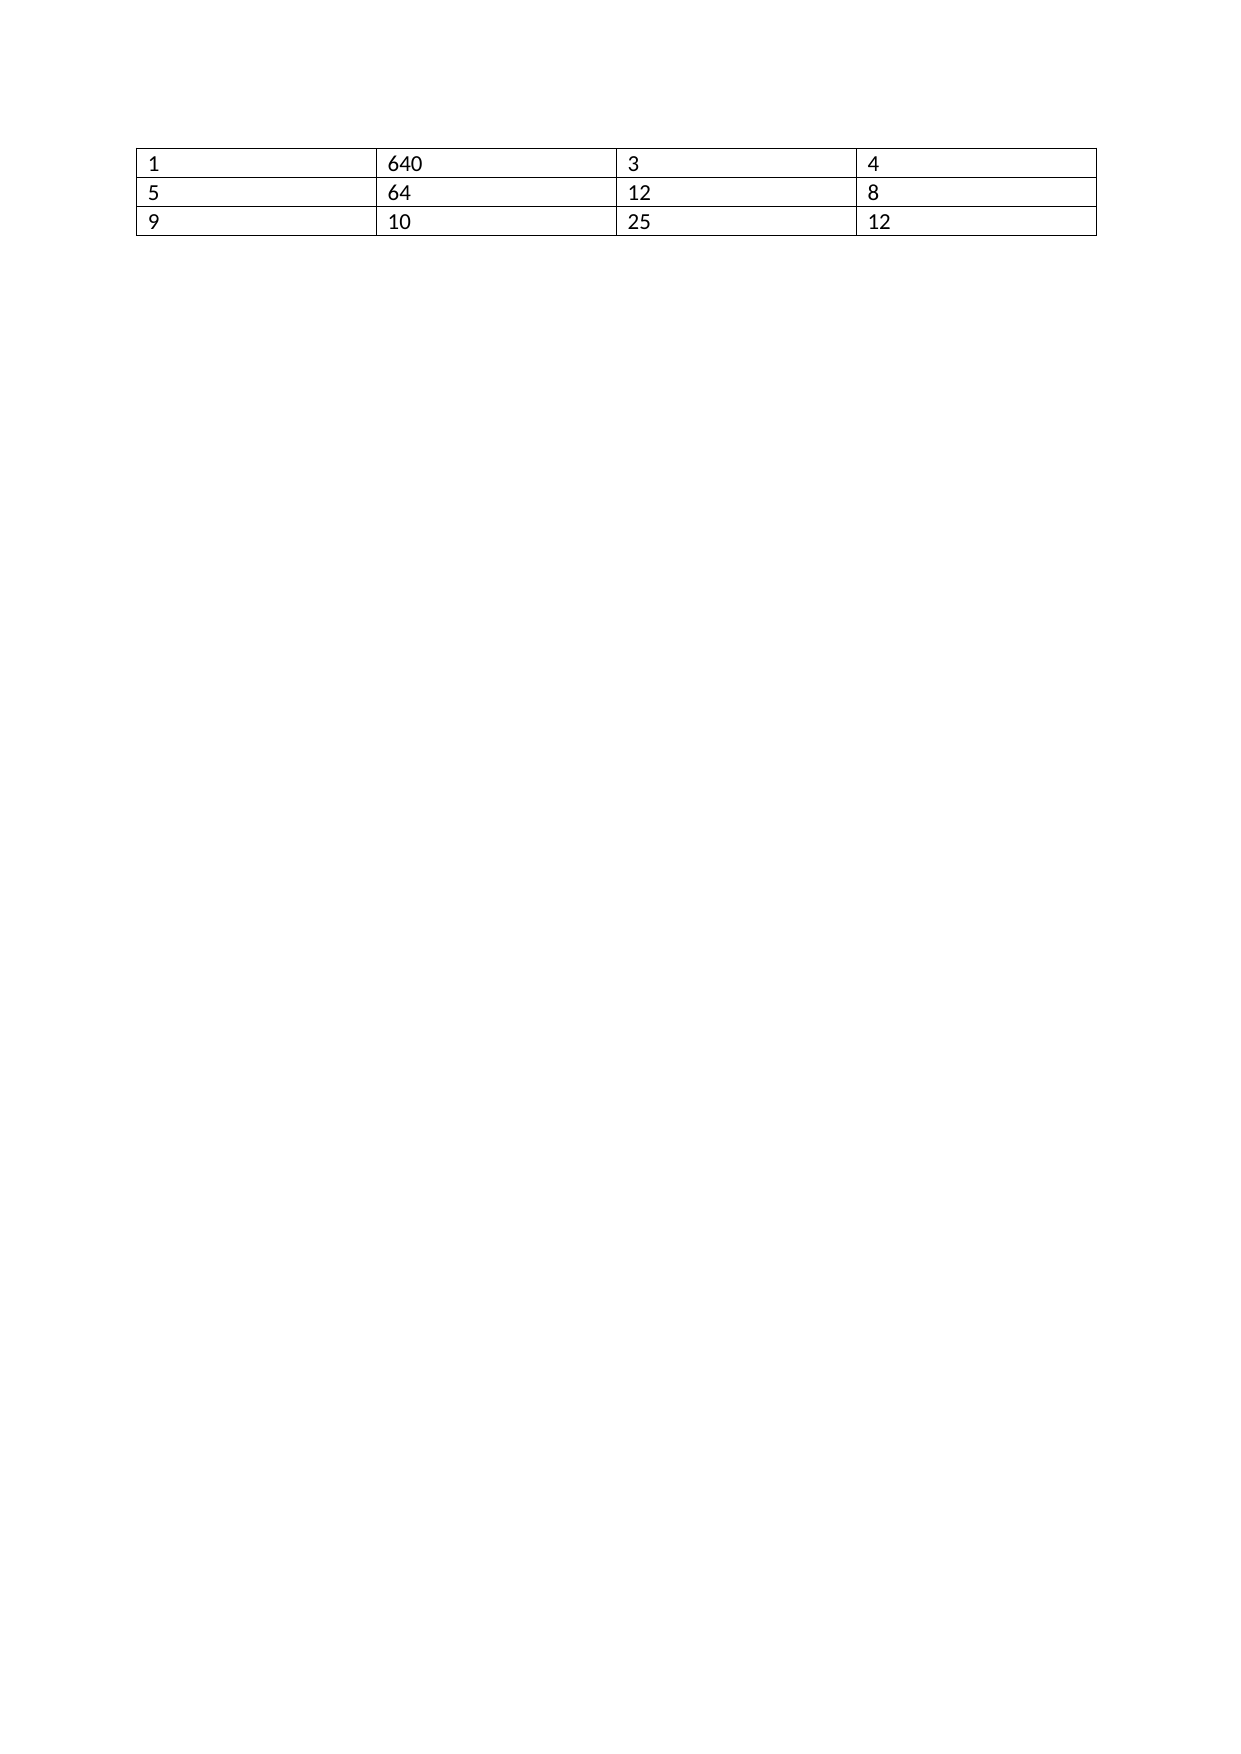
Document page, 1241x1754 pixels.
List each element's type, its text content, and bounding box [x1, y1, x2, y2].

table_cell 9 [137, 207, 376, 235]
table_cell 10 [377, 207, 616, 235]
table_header 3 [617, 149, 856, 177]
table_header 4 [857, 149, 1096, 177]
table_cell 5 [137, 178, 376, 206]
table_cell 25 [617, 207, 856, 235]
table_header 640 [377, 149, 616, 177]
table_cell 12 [617, 178, 856, 206]
table_cell 64 [377, 178, 616, 206]
table_header 1 [137, 149, 376, 177]
table_cell 12 [857, 207, 1096, 235]
table_cell 8 [857, 178, 1096, 206]
